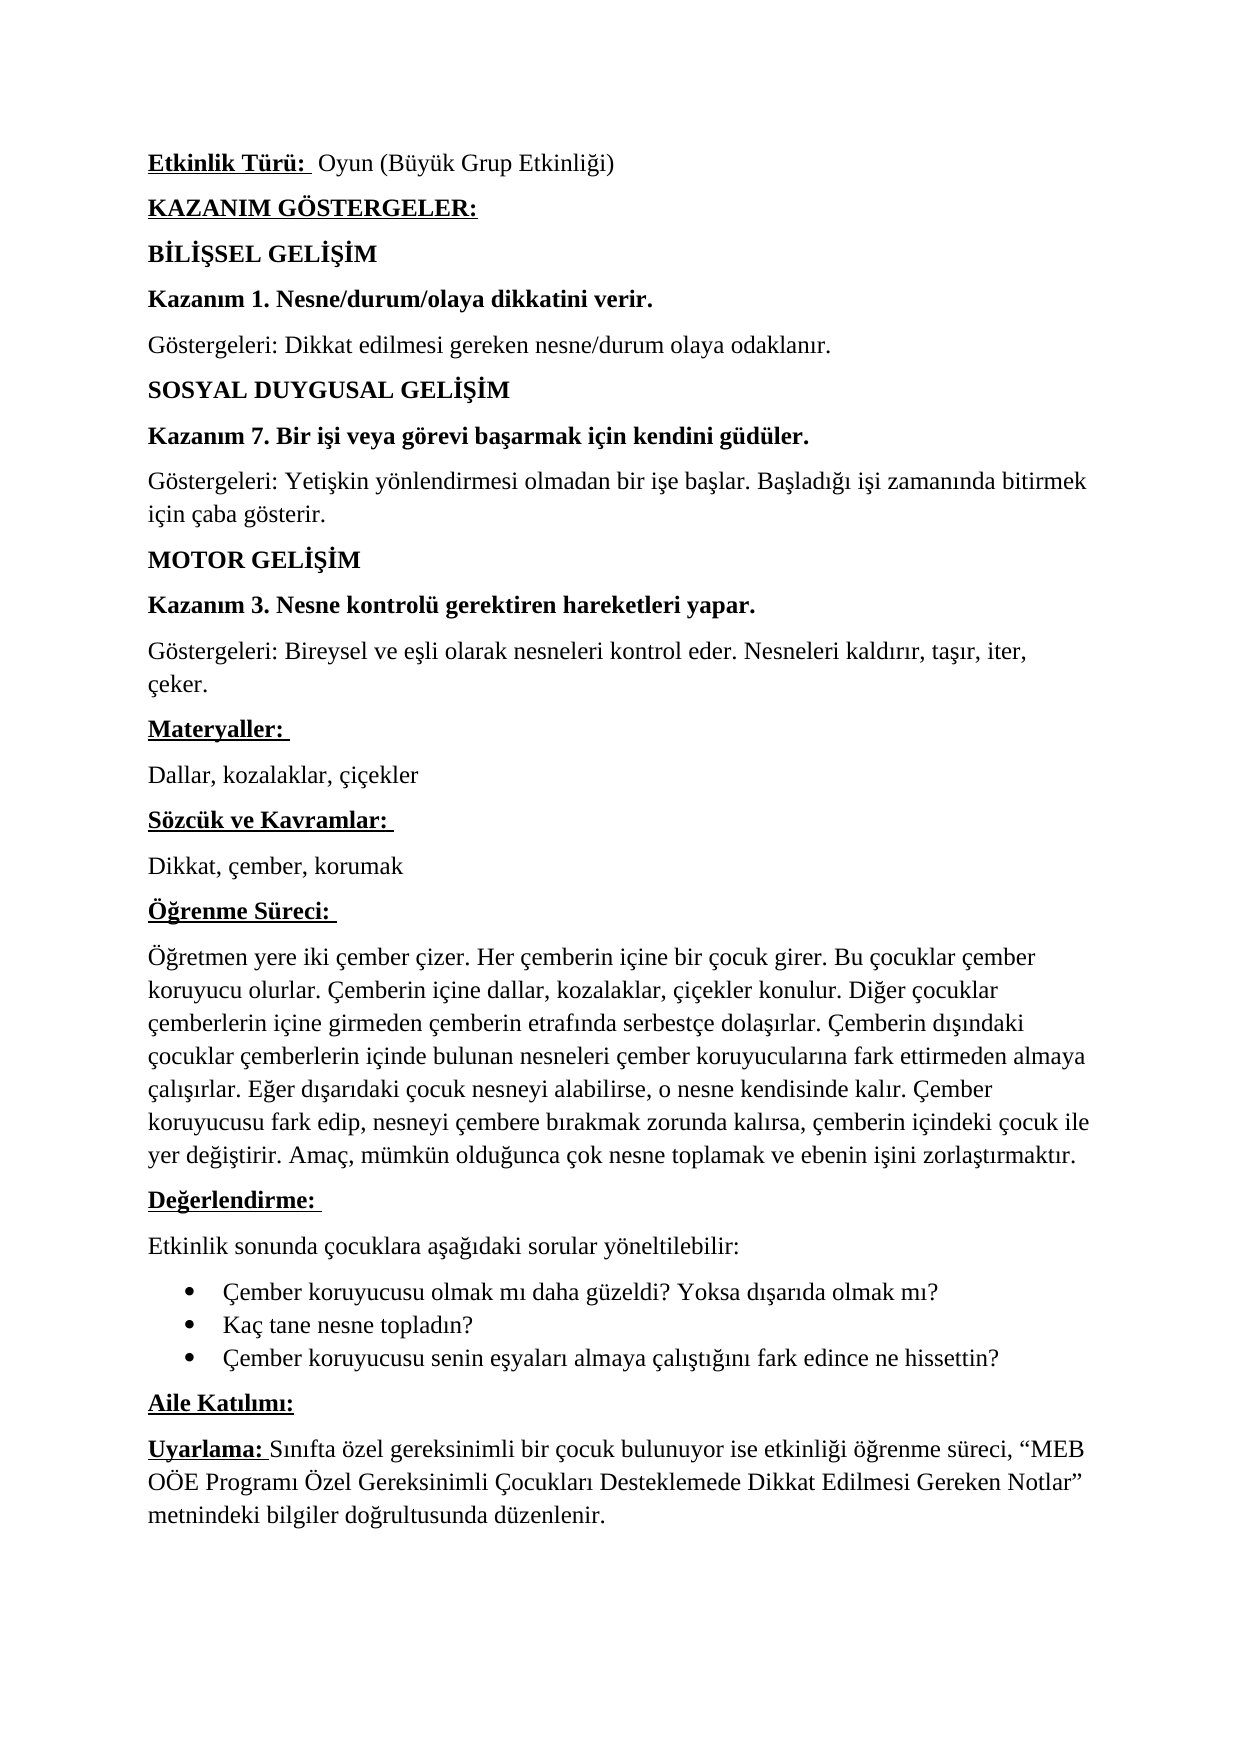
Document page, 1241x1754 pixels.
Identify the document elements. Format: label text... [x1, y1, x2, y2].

text Kazanım 3. Nesne kontrolü gerektiren hareketleri yapar. [148, 590, 1093, 619]
text Aile Katılımı: [148, 1388, 1093, 1417]
text Etkinlik sonunda çocuklara aşağıdaki sorular yöneltilebilir: [148, 1231, 1093, 1260]
text Uyarlama: Sınıfta özel gereksinimli bir çocuk bulunuyor ise etkinliği öğrenme süreci, “MEB OÖE Programı Özel Gereksinimli Çocukları Desteklemede Dikkat Edilmesi Gereken Notlar” metnindeki bilgiler doğrultusunda düzenlenir. [148, 1434, 1093, 1528]
text SOSYAL DUYGUSAL GELİŞİM [148, 375, 1093, 404]
text Öğretmen yere iki çember çizer. Her çemberin içine bir çocuk girer. Bu çocuklar çember koruyucu olurlar. Çemberin içine dallar, kozalaklar, çiçekler konulur. Diğer çocuklar çemberlerin içine girmeden çemberin etrafında serbestçe dolaşırlar. Çemberin dışındaki çocuklar çemberlerin içinde bulunan nesneleri çember koruyucularına fark ettirmeden almaya çalışırlar. Eğer dışarıdaki çocuk nesneyi alabilirse, o nesne kendisinde kalır. Çember koruyucusu fark edip, nesneyi çembere bırakmak zorunda kalırsa, çemberin içindeki çocuk ile yer değiştirir. Amaç, mümkün olduğunca çok nesne toplamak ve ebenin işini zorlaştırmaktır. [148, 942, 1093, 1169]
list Çember koruyucusu senin eşyaları almaya çalıştığını fark edince ne hissettin? [185, 1343, 1093, 1371]
text Kazanım 7. Bir işi veya görevi başarmak için kendini güdüler. [148, 421, 1093, 449]
text Dikkat, çember, korumak [148, 851, 1093, 880]
text Göstergeleri: Yetişkin yönlendirmesi olmadan bir işe başlar. Başladığı işi zamanında bitirmek için çaba gösterir. [148, 466, 1093, 528]
text Göstergeleri: Dikkat edilmesi gereken nesne/durum olaya odaklanır. [148, 330, 1093, 358]
text Değerlendirme: [148, 1186, 1093, 1214]
text Sözcük ve Kavramlar: [148, 805, 1093, 834]
text Dallar, kozalaklar, çiçekler [148, 760, 1093, 789]
text BİLİŞSEL GELİŞİM [148, 239, 1093, 267]
text Materyaller: [148, 714, 1093, 743]
text Etkinlik Türü: Oyun (Büyük Grup Etkinliği) [148, 148, 1093, 176]
text Öğrenme Süreci: [148, 896, 1093, 925]
text Göstergeleri: Bireysel ve eşli olarak nesneleri kontrol eder. Nesneleri kaldırır, taşır, iter, çeker. [148, 636, 1093, 698]
text KAZANIM GÖSTERGELER: [148, 193, 1093, 222]
list Kaç tane nesne topladın? [185, 1310, 1093, 1338]
text Kazanım 1. Nesne/durum/olaya dikkatini verir. [148, 284, 1093, 313]
list Çember koruyucusu olmak mı daha güzeldi? Yoksa dışarıda olmak mı? [185, 1277, 1093, 1305]
text MOTOR GELİŞİM [148, 545, 1093, 573]
